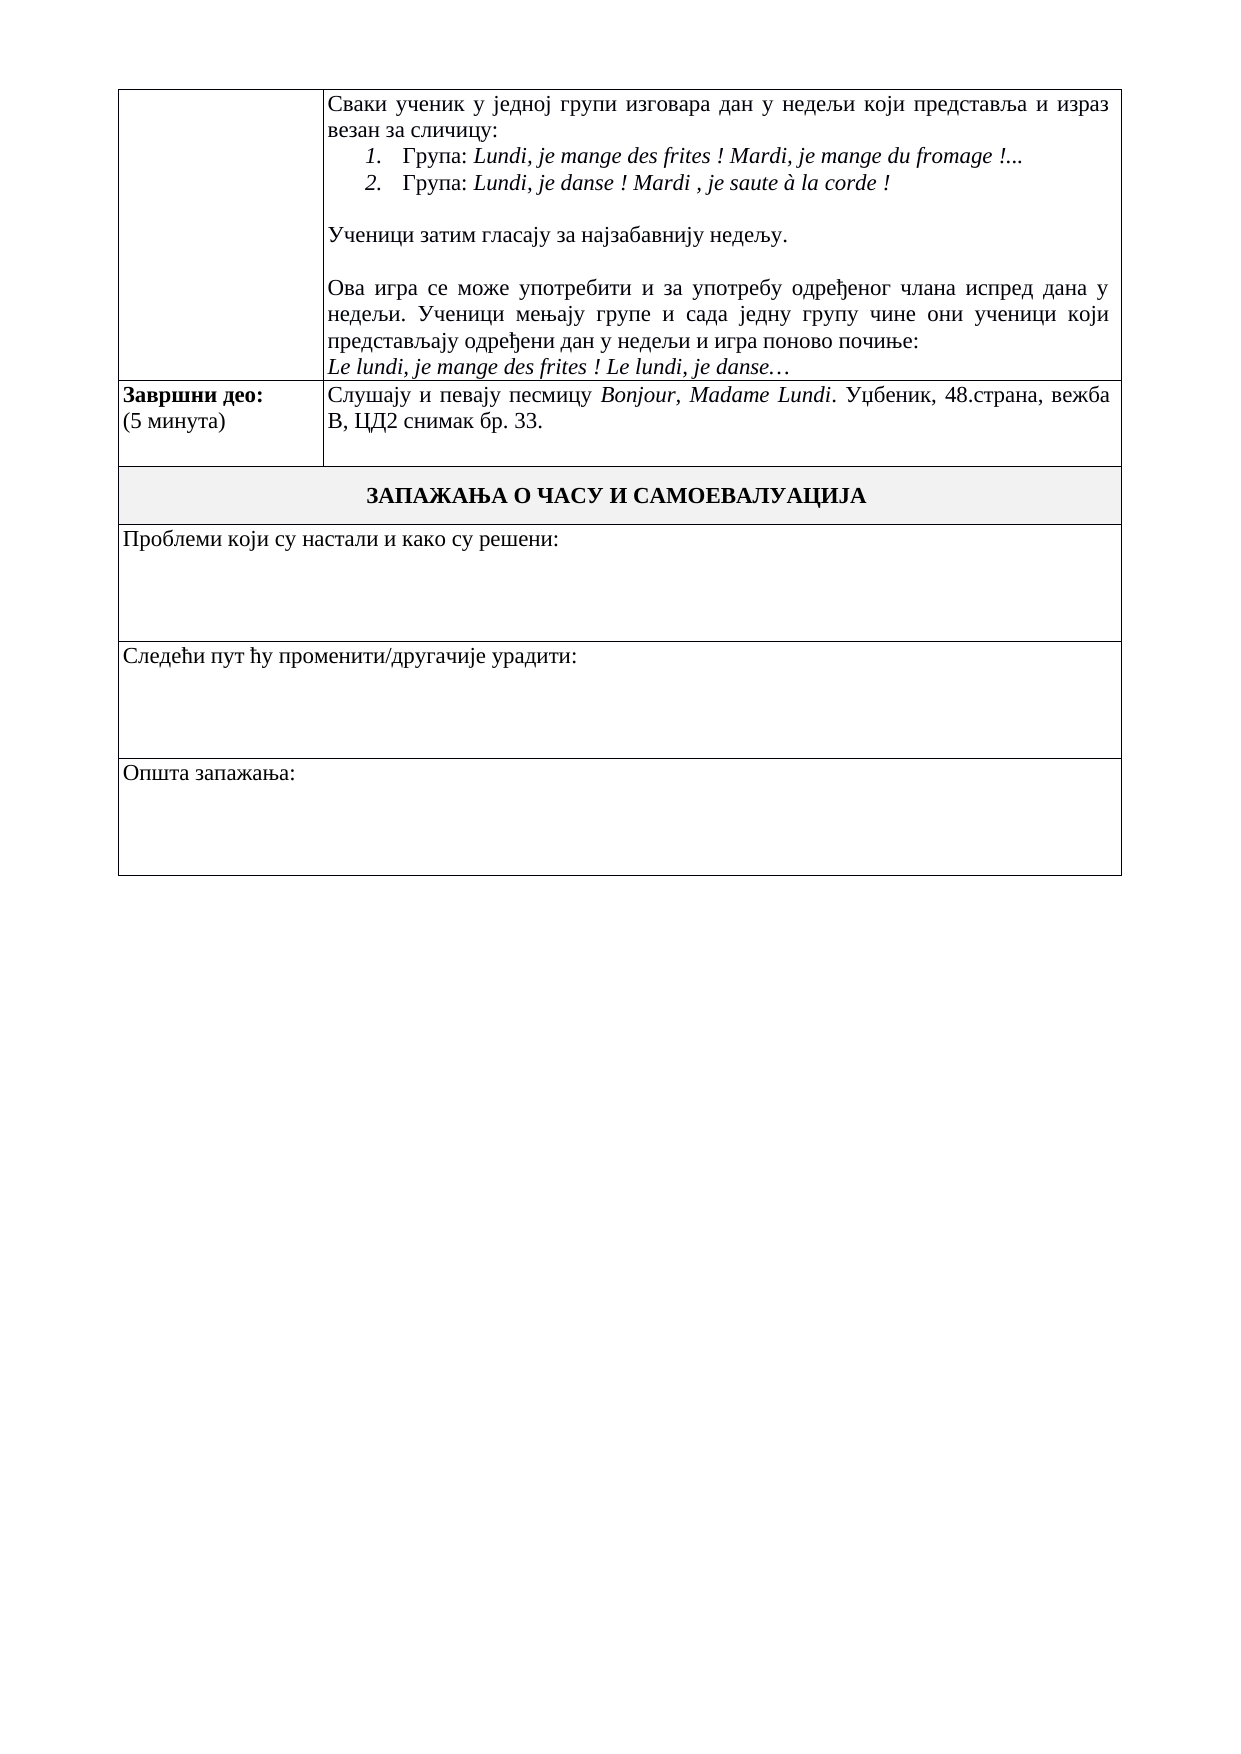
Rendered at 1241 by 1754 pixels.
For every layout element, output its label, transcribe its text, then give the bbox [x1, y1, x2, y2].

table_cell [119, 90, 323, 379]
table_cell Завршни део: (5 минута) [119, 381, 323, 466]
table_cell ЗАПАЖАЊА О ЧАСУ И САМОЕВАЛУАЦИЈА [119, 467, 1121, 524]
table_cell Општа запажања: [119, 759, 1121, 874]
table_cell Следећи пут ћу променити/другачије урадити: [119, 642, 1121, 758]
table_cell Слушају и певају песмицу Bonjour, Madame Lundi. Уџбеник, 48.страна, вежба В, ЦД2 снимак бр. 33. [324, 381, 1121, 466]
table_cell Проблеми који су настали и како су решени: [119, 525, 1121, 641]
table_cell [324, 90, 1121, 379]
